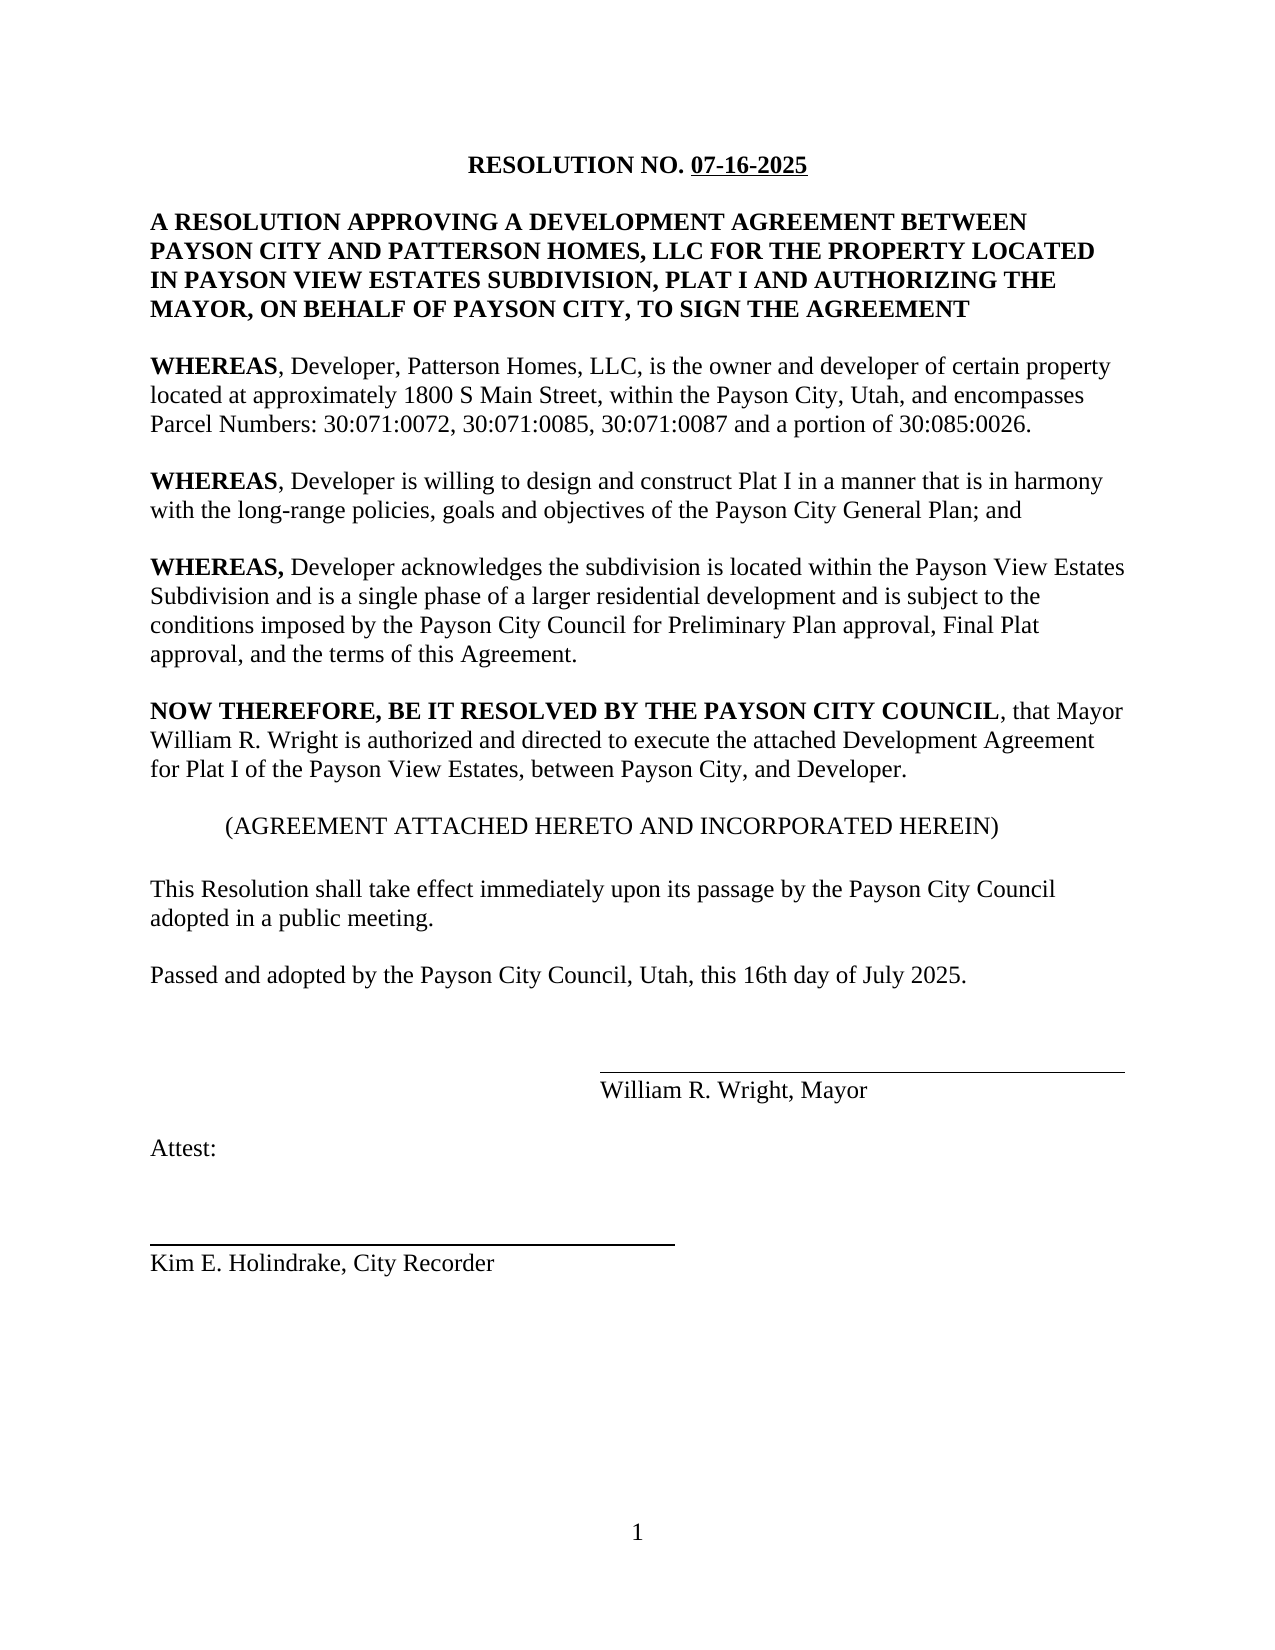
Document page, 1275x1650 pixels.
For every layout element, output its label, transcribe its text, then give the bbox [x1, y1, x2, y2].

text RESOLUTION NO. 07-16-2025 [150, 150, 1125, 179]
text A RESOLUTION APPROVING A DEVELOPMENT AGREEMENT BETWEEN PAYSON CITY AND PATTERSON HOMES, LLC FOR THE PROPERTY LOCATED IN PAYSON VIEW ESTATES SUBDIVISION, PLAT I AND AUTHORIZING THE MAYOR, ON BEHALF OF PAYSON CITY, TO SIGN THE AGREEMENT [150, 207, 1125, 322]
text (AGREEMENT ATTACHED HERETO AND INCORPORATED HEREIN) [150, 811, 1125, 840]
text WHEREAS, Developer acknowledges the subdivision is located within the Payson View Estates Subdivision and is a single phase of a larger residential development and is subject to the conditions imposed by the Payson City Council for Preliminary Plan approval, Final Plat approval, and the terms of this Agreement. [150, 552, 1125, 667]
text WHEREAS, Developer is willing to design and construct Plat I in a manner that is in harmony with the long-range policies, goals and objectives of the Payson City General Plan; and [150, 466, 1125, 524]
text Attest: [150, 1133, 1125, 1162]
text NOW THEREFORE, BE IT RESOLVED BY THE PAYSON CITY COUNCIL, that Mayor William R. Wright is authorized and directed to execute the attached Development Agreement for Plat I of the Payson View Estates, between Payson City, and Developer. [150, 696, 1125, 782]
text This Resolution shall take effect immediately upon its passage by the Payson City Council adopted in a public meeting. [150, 874, 1125, 932]
text Kim E. Holindrake, City Recorder [150, 1248, 1125, 1277]
text Passed and adopted by the Payson City Council, Utah, this 16th day of July 2025. [150, 960, 1125, 989]
text William R. Wright, Mayor [150, 1075, 1125, 1104]
text WHEREAS, Developer, Patterson Homes, LLC, is the owner and developer of certain property located at approximately 1800 S Main Street, within the Payson City, Utah, and encompasses Parcel Numbers: 30:071:0072, 30:071:0085, 30:071:0087 and a portion of 30:085:0026. [150, 351, 1125, 437]
